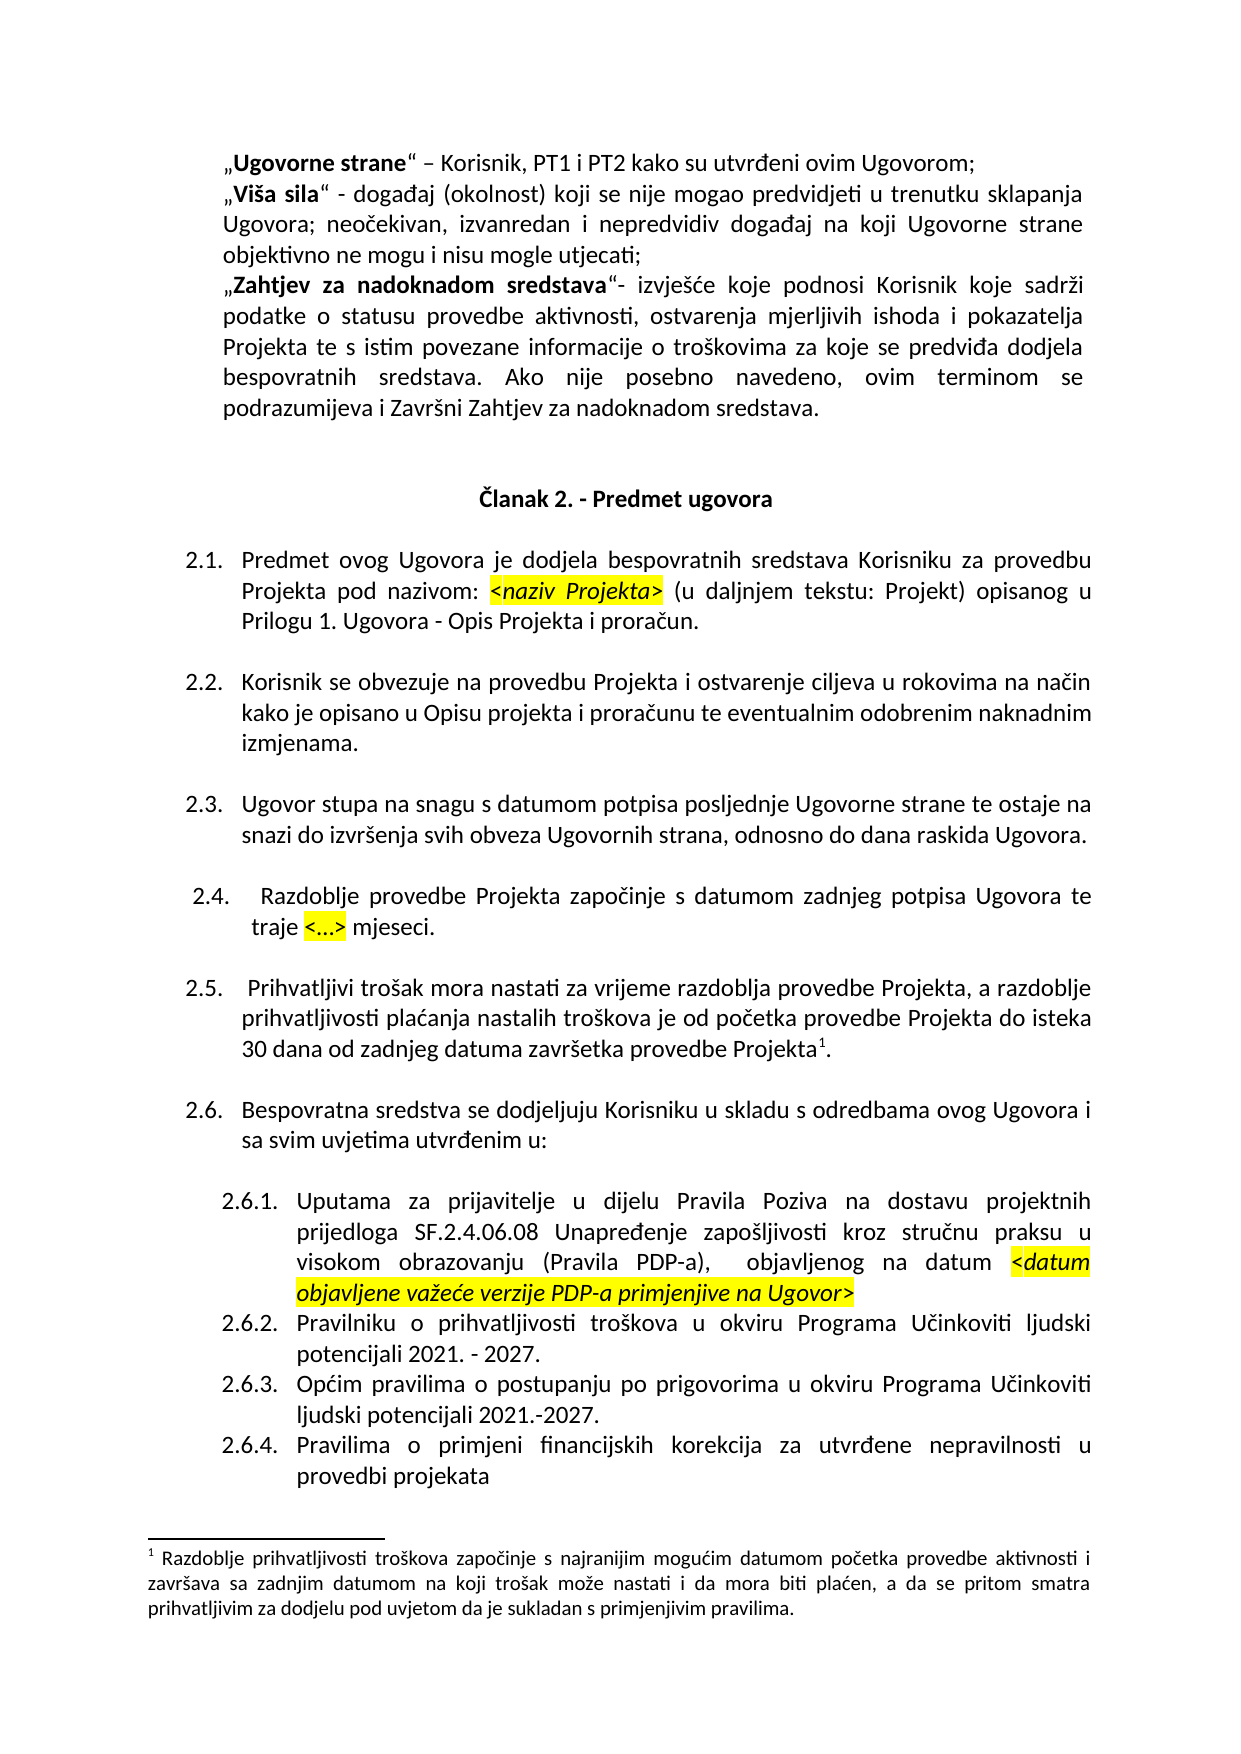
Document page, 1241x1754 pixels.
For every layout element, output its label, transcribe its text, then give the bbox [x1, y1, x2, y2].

list Predmet ovog Ugovora je dodjela bespovratnih sredstava Korisniku za provedbu Projekta pod nazivom: <naziv Projekta> (u daljnjem tekstu: Projekt) opisanog u Prilogu 1. Ugovora - Opis Projekta i proračun. [185, 544, 1093, 636]
text „Ugovorne strane“ – Korisnik, PT1 i PT2 kako su utvrđeni ovim Ugovorom; [223, 148, 1093, 178]
list Razdoblje provedbe Projekta započinje s datumom zadnjeg potpisa Ugovora te traje <…> mjeseci. [192, 880, 1093, 941]
list Ugovor stupa na snagu s datumom potpisa posljednje Ugovorne strane te ostaje na snazi do izvršenja svih obveza Ugovornih strana, odnosno do dana raskida Ugovora. [185, 788, 1093, 849]
list Pravilima o primjeni financijskih korekcija za utvrđene nepravilnosti u provedbi projekata [221, 1429, 1093, 1491]
list Općim pravilima o postupanju po prigovorima u okviru Programa Učinkoviti ljudski potencijali 2021.-2027. [221, 1368, 1093, 1429]
text Članak 2. - Predmet ugovora [160, 483, 1093, 514]
text „Zahtjev za nadoknadom sredstava“- izvješće koje podnosi Korisnik koje sadrži podatke o statusu provedbe aktivnosti, ostvarenja mjerljivih ishoda i pokazatelja Projekta te s istim povezane informacije o troškovima za koje se predviđa dodjela bespovratnih sredstava. Ako nije posebno navedeno, ovim terminom se podrazumijeva i Završni Zahtjev za nadoknadom sredstava. [223, 270, 1084, 422]
list Korisnik se obvezuje na provedbu Projekta i ostvarenje ciljeva u rokovima na način kako je opisano u Opisu projekta i proračunu te eventualnim odobrenim naknadnim izmjenama. [185, 666, 1093, 758]
list Prihvatljivi trošak mora nastati za vrijeme razdoblja provedbe Projekta, a razdoblje prihvatljivosti plaćanja nastalih troškova je od početka provedbe Projekta do isteka 30 dana od zadnjeg datuma završetka provedbe Projekta. [185, 972, 1093, 1063]
list Uputama za prijavitelje u dijelu Pravila Poziva na dostavu projektnih prijedloga SF.2.4.06.08 Unapređenje zapošljivosti kroz stručnu praksu u visokom obrazovanju (Pravila PDP-a), objavljenog na datum <datum objavljene važeće verzije PDP-a primjenjive na Ugovor> [221, 1185, 1093, 1307]
text „Viša sila“ - događaj (okolnost) koji se nije mogao predvidjeti u trenutku sklapanja Ugovora; neočekivan, izvanredan i nepredvidiv događaj na koji Ugovorne strane objektivno ne mogu i nisu mogle utjecati; [223, 178, 1084, 270]
list Bespovratna sredstva se dodjeljuju Korisniku u skladu s odredbama ovog Ugovora i sa svim uvjetima utvrđenim u: [185, 1094, 1093, 1155]
list Pravilniku o prihvatljivosti troškova u okviru Programa Učinkoviti ljudski potencijali 2021. - 2027. [221, 1307, 1093, 1368]
